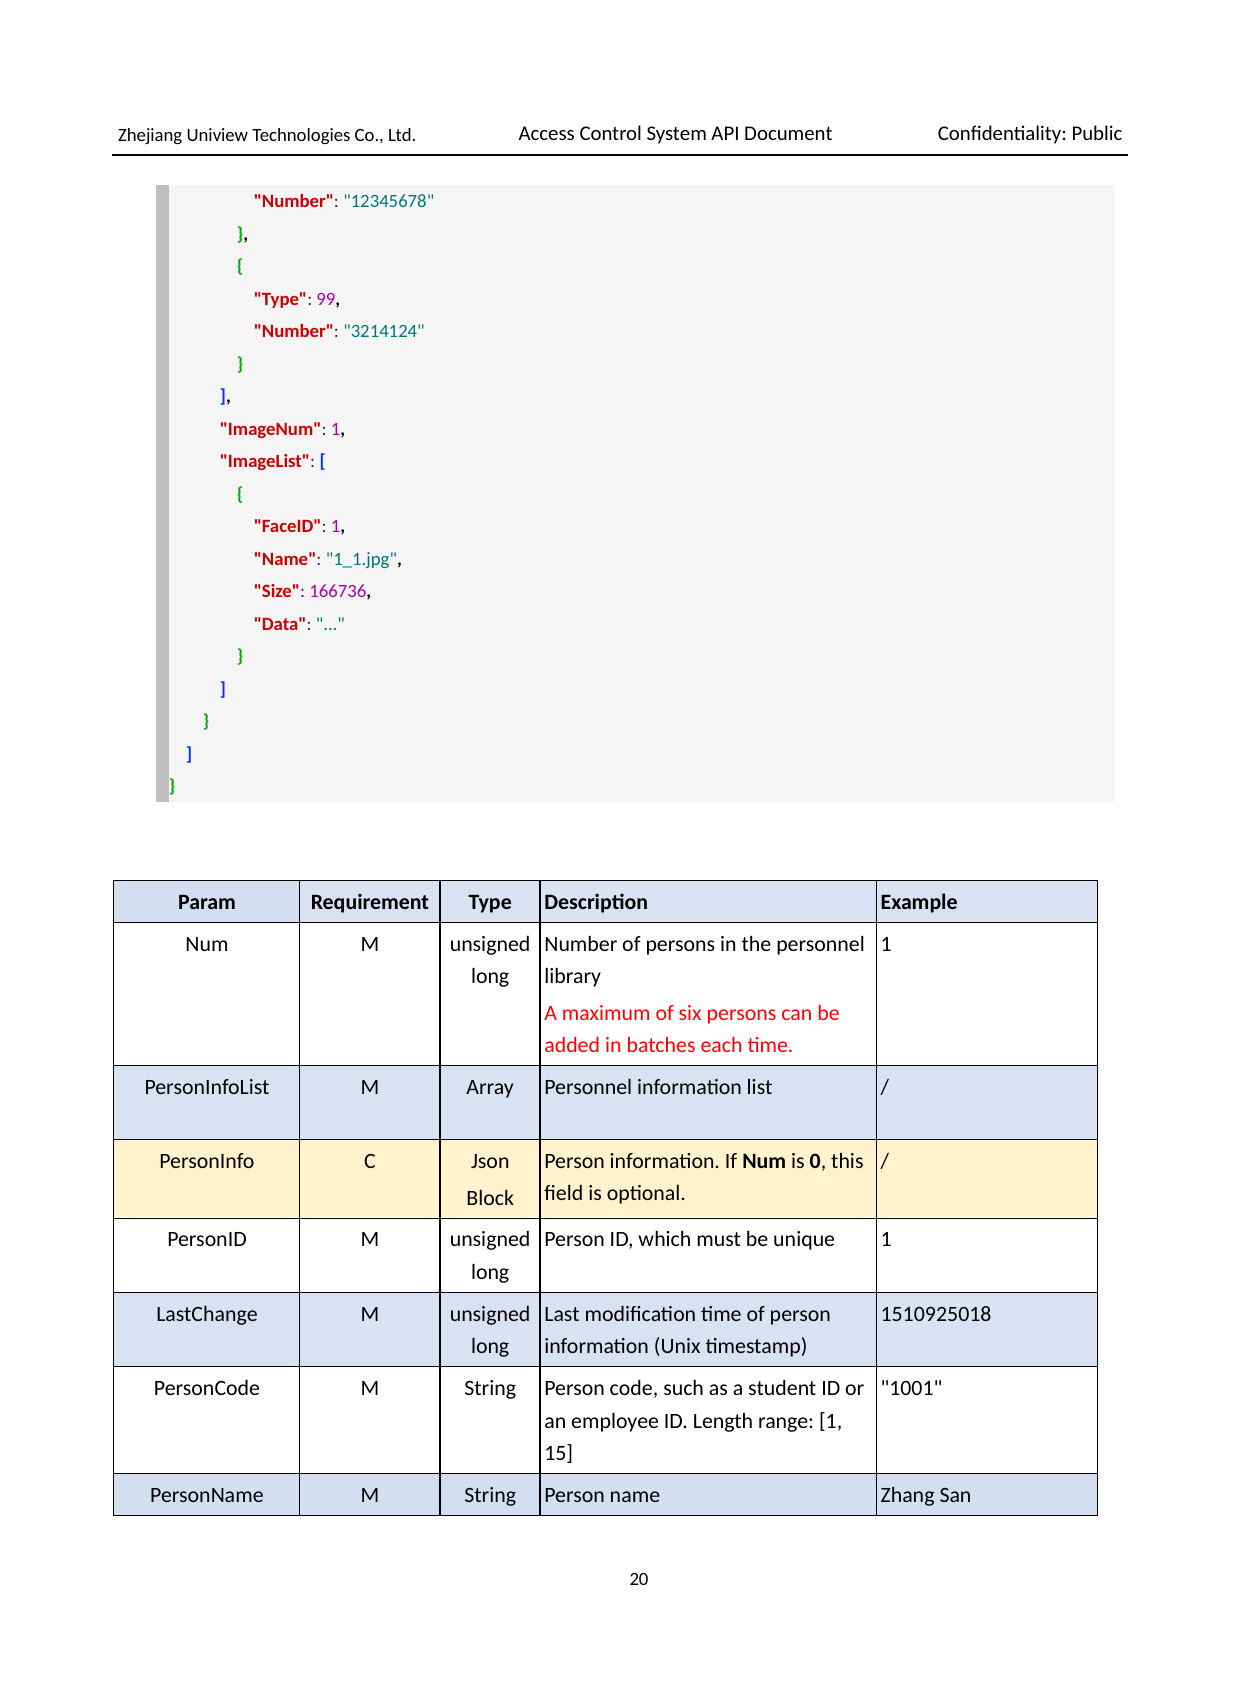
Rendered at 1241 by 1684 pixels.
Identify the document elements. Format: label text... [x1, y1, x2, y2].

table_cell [541, 1474, 876, 1515]
table_cell Person code, such as a student ID or an employee ID. Length range: [1, 15] [541, 1367, 876, 1473]
table_header Requirement [300, 881, 439, 922]
table_cell M [300, 923, 439, 1065]
table_header Param [114, 881, 299, 922]
table_cell Array [441, 1066, 539, 1139]
table_cell PersonInfo [114, 1140, 299, 1217]
table_cell PersonID [114, 1219, 299, 1292]
table_cell Last modification time of person information (Unix timestamp) [541, 1293, 876, 1366]
table_cell 1510925018 [877, 1293, 1097, 1366]
table_cell 1 [877, 1219, 1097, 1292]
table_cell Json Block [441, 1140, 539, 1217]
table_cell M [300, 1367, 439, 1473]
table_cell PersonInfoList [114, 1066, 299, 1139]
table_cell M [300, 1066, 439, 1139]
table_cell 1 [877, 923, 1097, 1065]
table_cell Zhang San [877, 1474, 1097, 1515]
table_cell String [441, 1474, 539, 1515]
table_cell "1001" [877, 1367, 1097, 1473]
table_cell Personnel information list [541, 1066, 876, 1139]
table_cell unsigned long [441, 1219, 539, 1292]
table_cell Person ID, which must be unique [541, 1219, 876, 1292]
table_cell / [877, 1066, 1097, 1139]
table_header Example [877, 881, 1097, 922]
table_cell PersonName [114, 1474, 299, 1515]
table_cell PersonCode [114, 1367, 299, 1473]
table_cell / [877, 1140, 1097, 1217]
table_header Description [541, 881, 876, 922]
table_cell M [300, 1219, 439, 1292]
table_cell M [300, 1293, 439, 1366]
table_header Type [441, 881, 539, 922]
table_cell unsigned long [441, 1293, 539, 1366]
table_cell String [441, 1367, 539, 1473]
table_cell Person information. If Num is 0, this field is optional. [541, 1140, 876, 1217]
table_cell LastChange [114, 1293, 299, 1366]
table_cell Num [114, 923, 299, 1065]
table_cell unsigned long [441, 923, 539, 1065]
table_cell C [300, 1140, 439, 1217]
table_cell Number of persons in the personnel library A maximum of six persons can be added in batches each time. [541, 923, 876, 1065]
table_cell M [300, 1474, 439, 1515]
